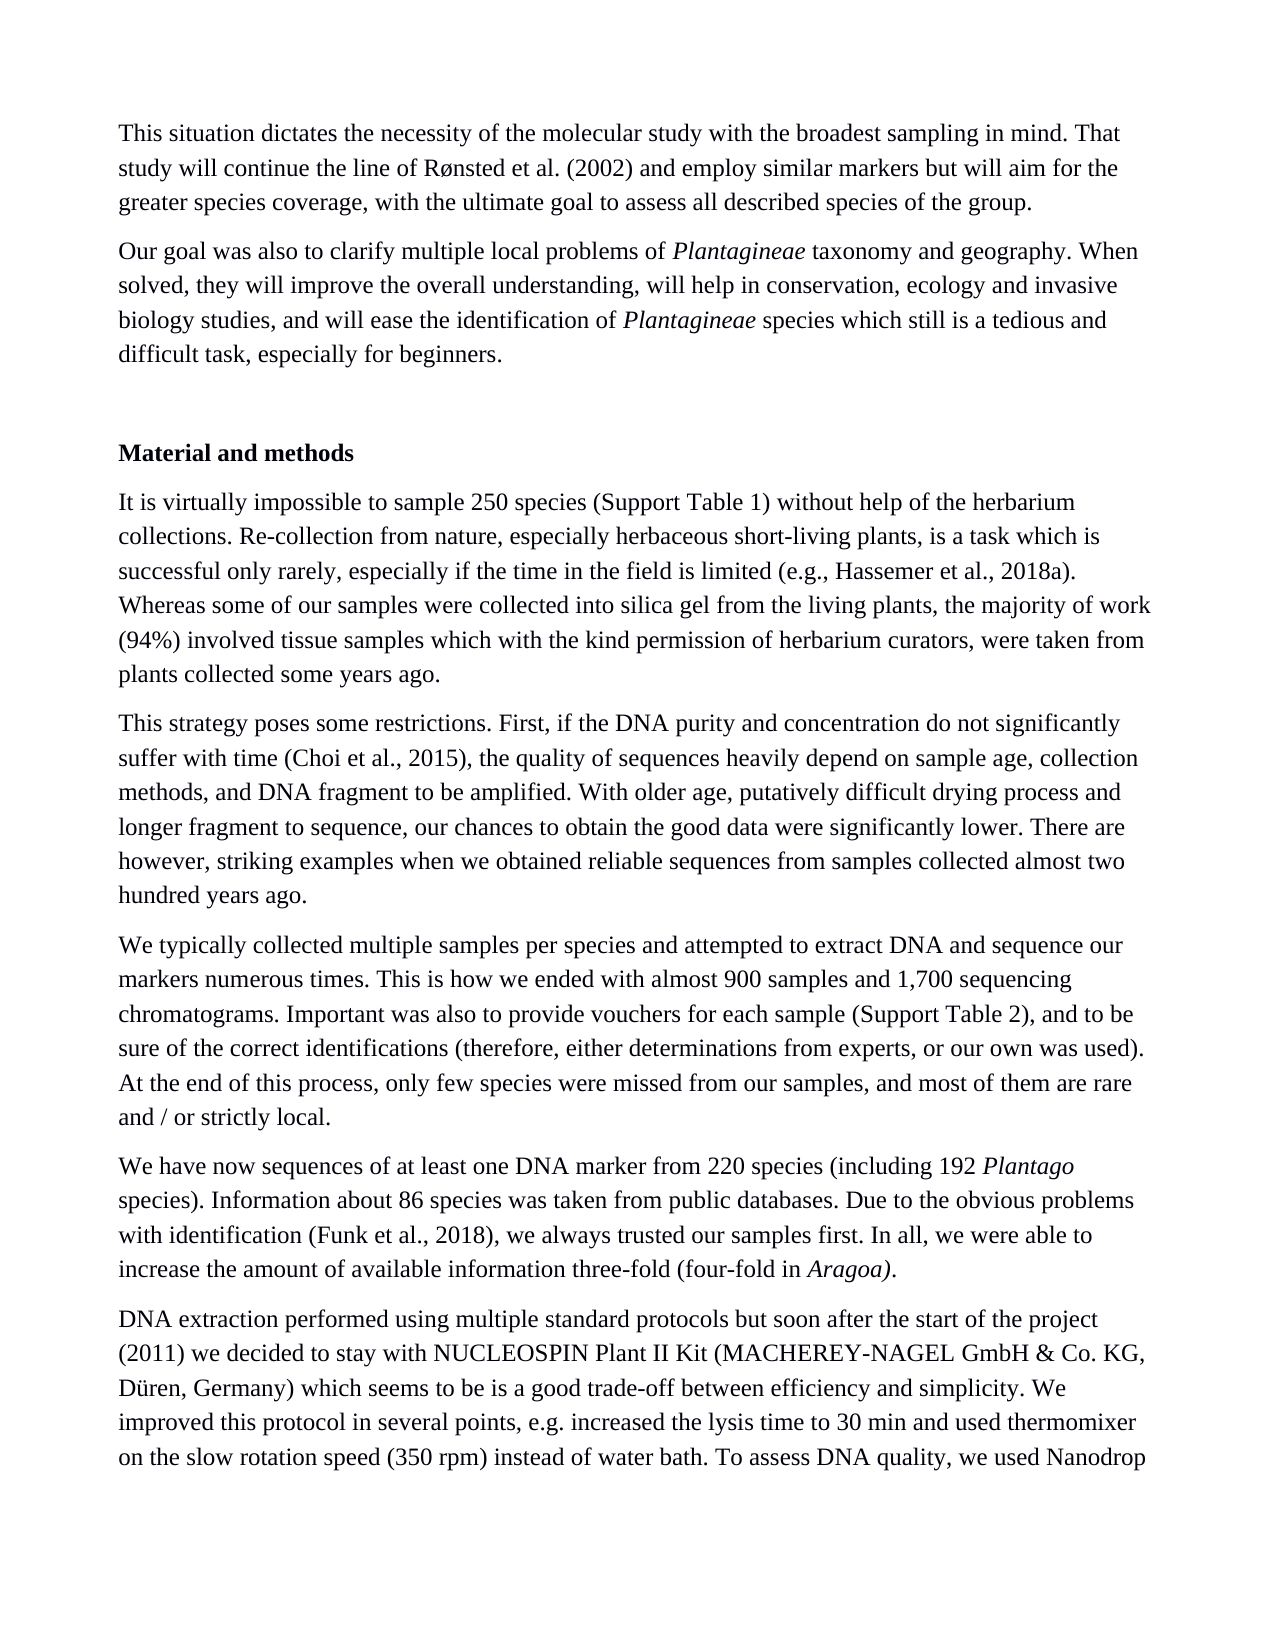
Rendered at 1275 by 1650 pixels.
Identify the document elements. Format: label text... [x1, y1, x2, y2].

text This strategy poses some restrictions. First, if the DNA purity and concentration do not significantly suffer with time (Choi et al., 2015), the quality of sequences heavily depend on sample age, collection methods, and DNA fragment to be amplified. With older age, putatively difficult drying process and longer fragment to sequence, our chances to obtain the good data were significantly lower. There are however, striking examples when we obtained reliable sequences from samples collected almost two hundred years ago. [118, 708, 1157, 909]
text This situation dictates the necessity of the molecular study with the broadest sampling in mind. That study will continue the line of Rønsted et al. (2002) and employ similar markers but will aim for the greater species coverage, with the ultimate goal to assess all described species of the group. [118, 118, 1157, 216]
text Material and methods [118, 438, 1157, 466]
text We have now sequences of at least one DNA marker from 220 species (including 192 Plantago species). Information about 86 species was taken from public databases. Due to the obvious problems with identification (Funk et al., 2018), we always trusted our samples first. In all, we were able to increase the amount of available information three-fold (four-fold in Aragoa). [118, 1151, 1157, 1283]
text It is virtually impossible to sample 250 species (Support Table 1) without help of the herbarium collections. Re-collection from nature, especially herbaceous short-living plants, is a task which is successful only rarely, especially if the time in the field is limited (e.g., Hassemer et al., 2018a). Whereas some of our samples were collected into silica gel from the living plants, the majority of work (94%) involved tissue samples which with the kind permission of herbarium curators, were taken from plants collected some years ago. [118, 487, 1157, 688]
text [118, 1304, 1157, 1470]
text Our goal was also to clarify multiple local problems of Plantagineae taxonomy and geography. When solved, they will improve the overall understanding, will help in conservation, ecology and invasive biology studies, and will ease the identification of Plantagineae species which still is a tedious and difficult task, especially for beginners. [118, 236, 1157, 368]
text We typically collected multiple samples per species and attempted to extract DNA and sequence our markers numerous times. This is how we ended with almost 900 samples and 1,700 sequencing chromatograms. Important was also to provide vouchers for each sample (Support Table 2), and to be sure of the correct identifications (therefore, either determinations from experts, or our own was used). At the end of this process, only few species were missed from our samples, and most of them are rare and / or strictly local. [118, 930, 1157, 1131]
